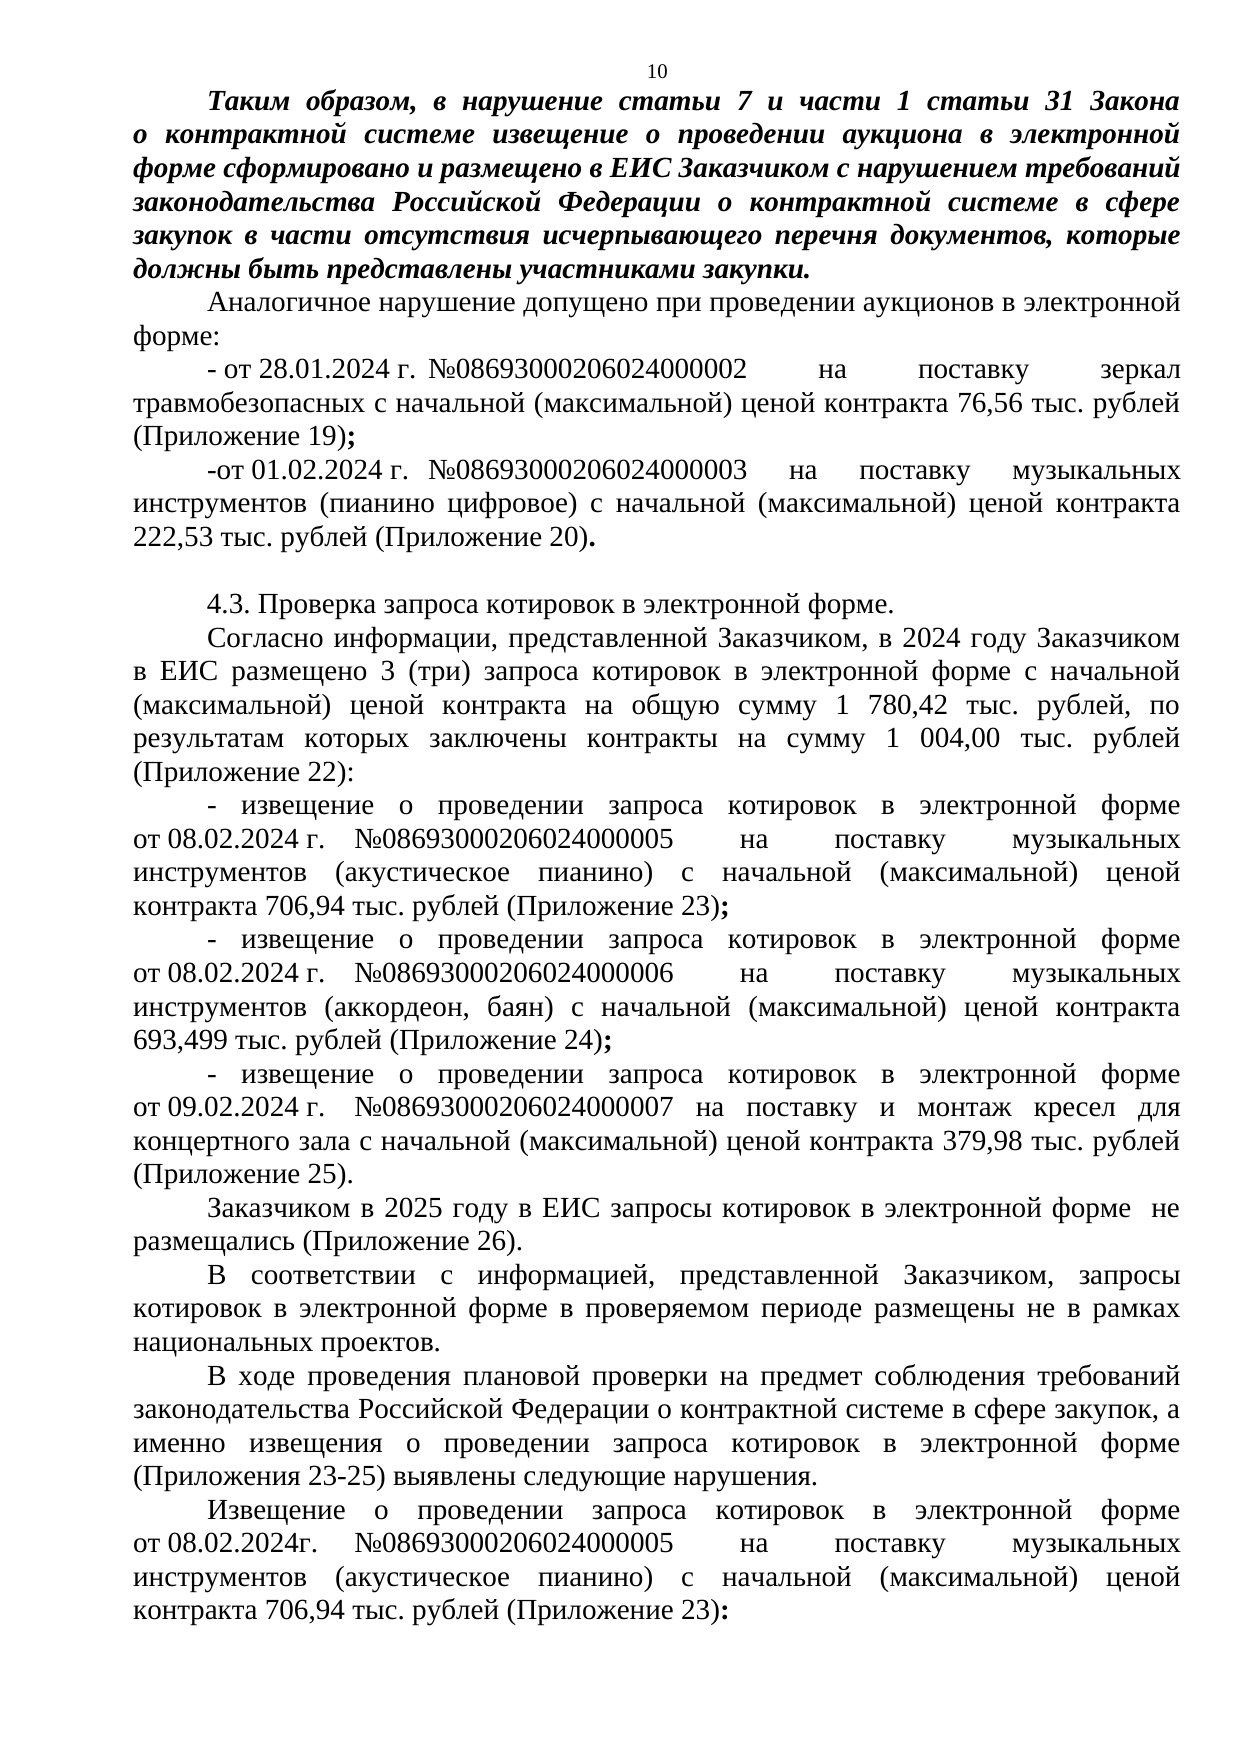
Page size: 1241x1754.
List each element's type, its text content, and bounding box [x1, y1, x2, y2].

text 4.3. Проверка запроса котировок в электронной форме. [133, 586, 1181, 620]
text Извещение о проведении запроса котировок в электронной форме от 08.02.2024г. №08693000206024000005 на поставку музыкальных инструментов (акустическое пианино) с начальной (максимальной) ценой контракта 706,94 тыс. рублей (Приложение 23): [133, 1492, 1181, 1626]
text Аналогичное нарушение допущено при проведении аукционов в электронной форме: [133, 284, 1181, 351]
text - извещение о проведении запроса котировок в электронной форме от 08.02.2024 г. №08693000206024000005 на поставку музыкальных инструментов (акустическое пианино) с начальной (максимальной) ценой контракта 706,94 тыс. рублей (Приложение 23); [133, 787, 1181, 922]
text - извещение о проведении запроса котировок в электронной форме от 09.02.2024 г. №08693000206024000007 на поставку и монтаж кресел для концертного зала с начальной (максимальной) ценой контракта 379,98 тыс. рублей (Приложение 25). [133, 1056, 1181, 1190]
text В ходе проведения плановой проверки на предмет соблюдения требований законодательства Российской Федерации о контрактной системе в сфере закупок, а именно извещения о проведении запроса котировок в электронной форме (Приложения 23-25) выявлены следующие нарушения. [133, 1358, 1181, 1492]
text Таким образом, в нарушение статьи 7 и части 1 статьи 31 Закона о контрактной системе извещение о проведении аукциона в электронной форме сформировано и размещено в ЕИС Заказчиком с нарушением требований законодательства Российской Федерации о контрактной системе в сфере закупок в части отсутствия исчерпывающего перечня документов, которые должны быть представлены участниками закупки. [133, 83, 1181, 284]
text -от 01.02.2024 г. №08693000206024000003 на поставку музыкальных инструментов (пианино цифровое) с начальной (максимальной) ценой контракта 222,53 тыс. рублей (Приложение 20). [133, 452, 1181, 553]
text Согласно информации, представленной Заказчиком, в 2024 году Заказчиком в ЕИС размещено 3 (три) запроса котировок в электронной форме с начальной (максимальной) ценой контракта на общую сумму 1 780,42 тыс. рублей, по результатам которых заключены контракты на сумму 1 004,00 тыс. рублей (Приложение 22): [133, 620, 1181, 787]
text - от 28.01.2024 г. №08693000206024000002 на поставку зеркал травмобезопасных с начальной (максимальной) ценой контракта 76,56 тыс. рублей (Приложение 19); [133, 351, 1181, 452]
text Заказчиком в 2025 году в ЕИС запросы котировок в электронной форме не размещались (Приложение 26). [133, 1190, 1181, 1257]
text В соответствии с информацией, представленной Заказчиком, запросы котировок в электронной форме в проверяемом периоде размещены не в рамках национальных проектов. [133, 1257, 1181, 1358]
text - извещение о проведении запроса котировок в электронной форме от 08.02.2024 г. №08693000206024000006 на поставку музыкальных инструментов (аккордеон, баян) с начальной (максимальной) ценой контракта 693,499 тыс. рублей (Приложение 24); [133, 922, 1181, 1056]
